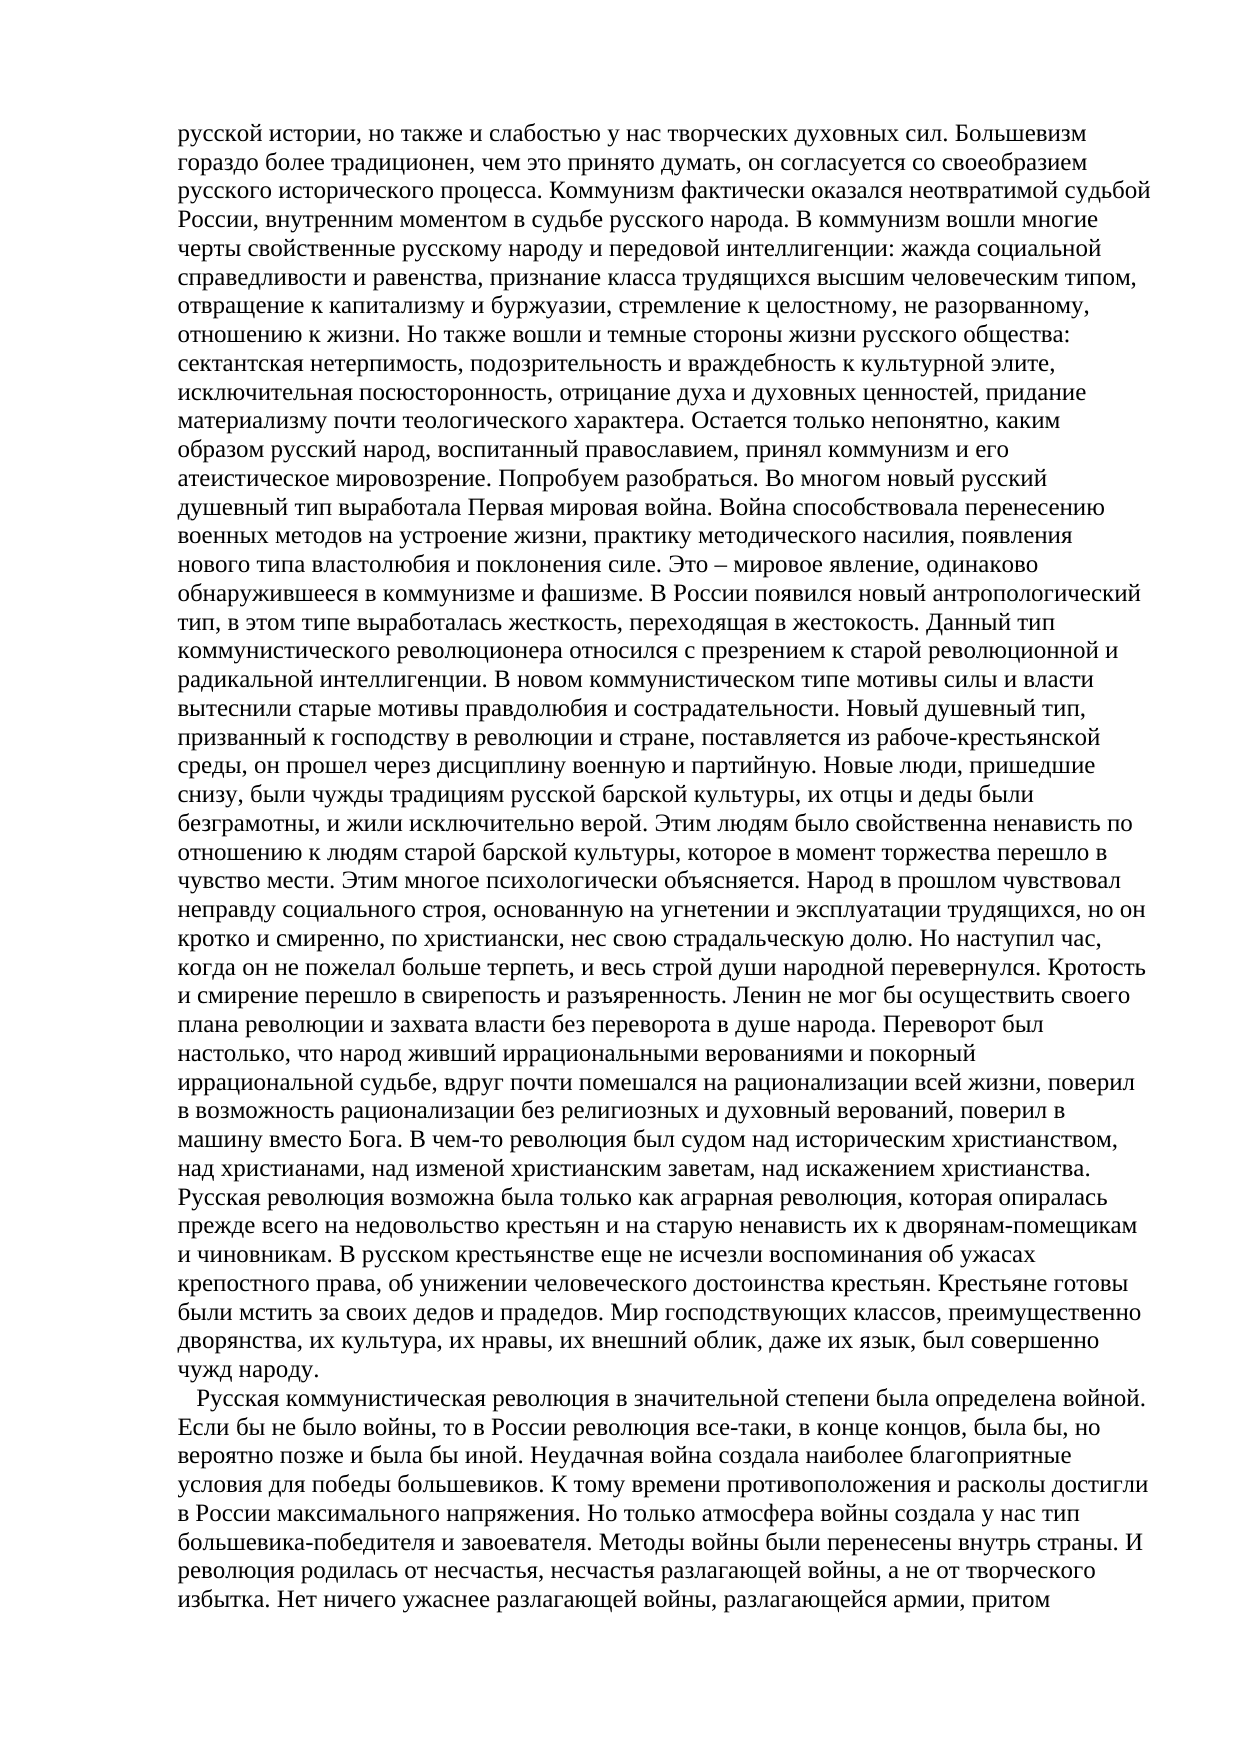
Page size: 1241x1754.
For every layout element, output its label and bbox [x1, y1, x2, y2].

text [177, 118, 1152, 1613]
